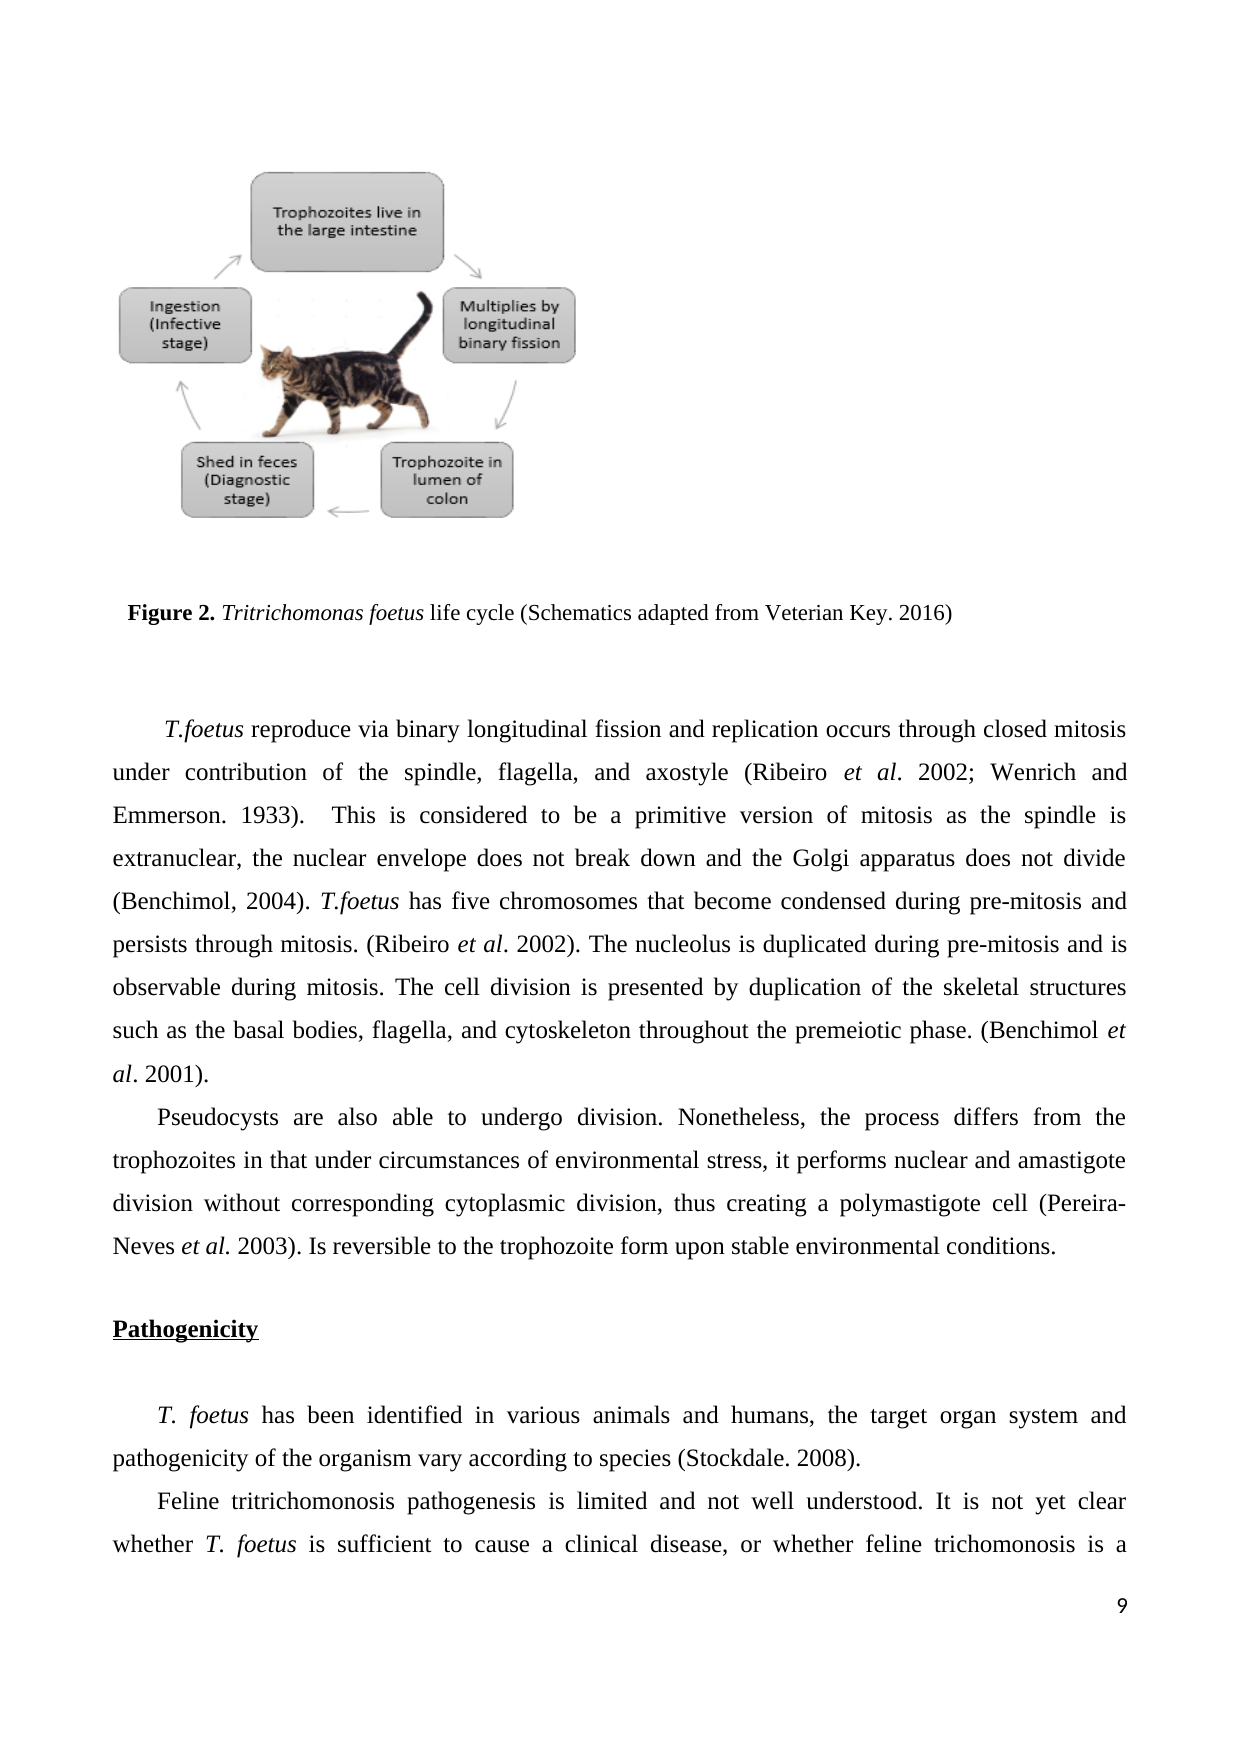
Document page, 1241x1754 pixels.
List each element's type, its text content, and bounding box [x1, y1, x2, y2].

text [112, 1486, 1128, 1558]
text T. foetus has been identified in various animals and humans, the target organ system and pathogenicity of the organism vary according to species (Stockdale. 2008). [112, 1400, 1128, 1472]
picture [112, 162, 586, 537]
text Pseudocysts are also able to undergo division. Nonetheless, the process differs from the trophozoites in that under circumstances of environmental stress, it performs nuclear and amastigote division without corresponding cytoplasmic division, thus creating a polymastigote cell (Pereira-Neves et al. 2003). Is reversible to the trophozoite form upon stable environmental conditions. [112, 1102, 1128, 1260]
text Pathogenicity [112, 1314, 1128, 1343]
text T.foetus reproduce via binary longitudinal fission and replication occurs through closed mitosis under contribution of the spindle, flagella, and axostyle (Ribeiro et al. 2002; Wenrich and Emmerson. 1933). This is considered to be a primitive version of mitosis as the spindle is extranuclear, the nuclear envelope does not break down and the Golgi apparatus does not divide (Benchimol, 2004). T.foetus has five chromosomes that become condensed during pre-mitosis and persists through mitosis. (Ribeiro et al. 2002). The nucleolus is duplicated during pre-mitosis and is observable during mitosis. The cell division is presented by duplication of the skeletal structures such as the basal bodies, flagella, and cytoskeleton throughout the premeiotic phase. (Benchimol et al. 2001). [112, 594, 1128, 1087]
